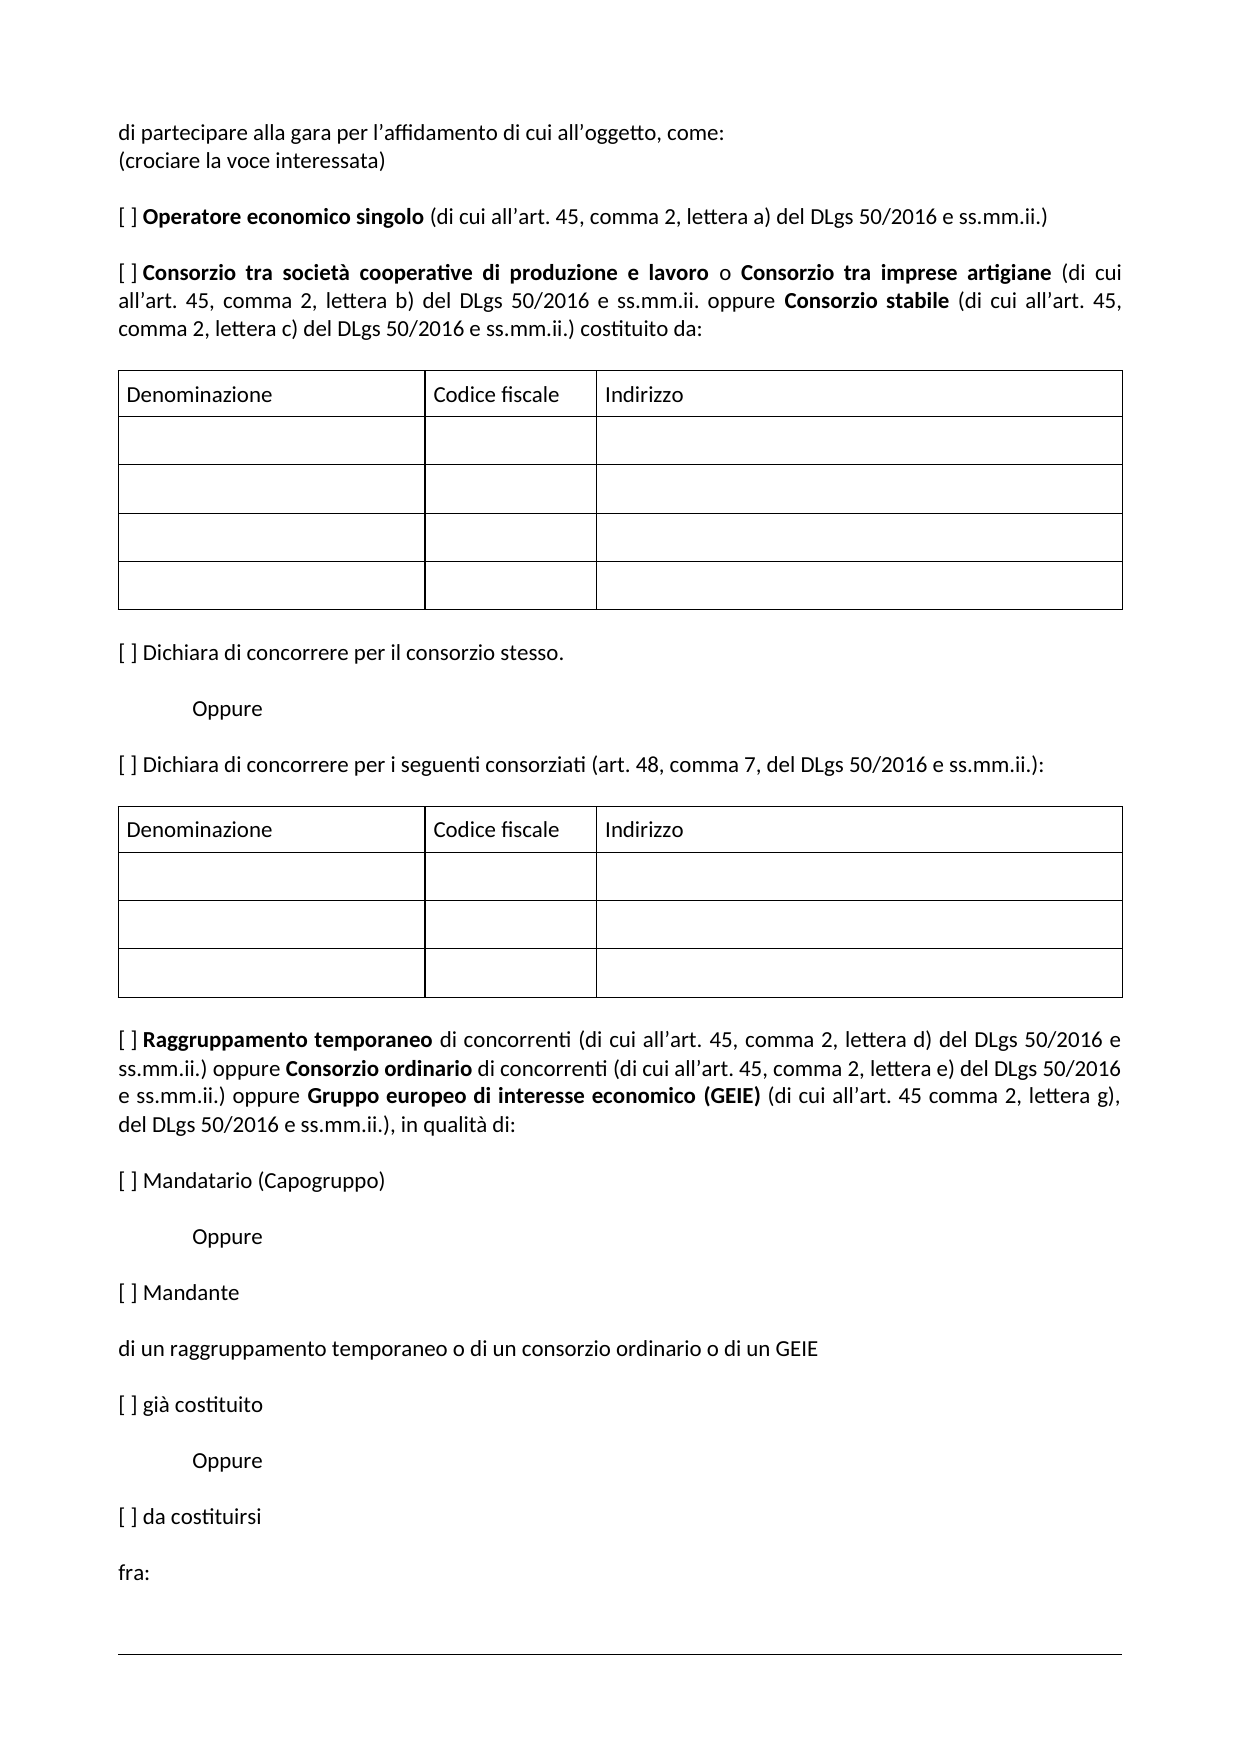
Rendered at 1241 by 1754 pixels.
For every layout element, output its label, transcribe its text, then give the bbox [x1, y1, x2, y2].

text [ ] già costituito [118, 1390, 1122, 1418]
table_cell [597, 417, 1122, 464]
text (crociare la voce interessata) [118, 146, 1122, 174]
text Oppure [118, 1222, 1122, 1250]
table_cell [119, 949, 424, 997]
table_cell [119, 853, 424, 900]
table_cell [119, 465, 424, 512]
table_cell [597, 562, 1122, 609]
text Oppure [118, 1446, 1122, 1474]
table_cell [426, 562, 596, 609]
table_cell [426, 901, 596, 948]
table_cell [597, 514, 1122, 561]
text [ ] Operatore economico singolo (di cui all’art. 45, comma 2, lettera a) del DLgs 50/2016 e ss.mm.ii.) [118, 202, 1122, 230]
table_cell [597, 853, 1122, 900]
table_cell [119, 562, 424, 609]
table_cell [119, 514, 424, 561]
table_header Codice fiscale [426, 371, 596, 416]
text di un raggruppamento temporaneo o di un consorzio ordinario o di un GEIE [118, 1334, 1122, 1362]
table_cell [597, 901, 1122, 948]
text [ ] Mandatario (Capogruppo) [118, 1166, 1122, 1194]
table_cell [426, 514, 596, 561]
table_cell [426, 853, 596, 900]
text [ ] Dichiara di concorrere per il consorzio stesso. [118, 638, 1122, 666]
text [ ] Dichiara di concorrere per i seguenti consorziati (art. 48, comma 7, del DLgs 50/2016 e ss.mm.ii.): [118, 750, 1122, 778]
text Oppure [118, 694, 1122, 722]
table_cell [597, 949, 1122, 997]
text [ ] da costituirsi [118, 1502, 1122, 1530]
table_header Indirizzo [597, 371, 1122, 416]
table_cell [426, 417, 596, 464]
table_header Denominazione [119, 371, 424, 416]
table_cell [426, 949, 596, 997]
table_header Indirizzo [597, 807, 1122, 852]
table_cell [119, 417, 424, 464]
text [ ] Consorzio tra società cooperative di produzione e lavoro o Consorzio tra imprese artigiane (di cui all’art. 45, comma 2, lettera b) del DLgs 50/2016 e ss.mm.ii. oppure Consorzio stabile (di cui all’art. 45, comma 2, lettera c) del DLgs 50/2016 e ss.mm.ii.) costituito da: [118, 258, 1122, 342]
table_cell [119, 901, 424, 948]
table_header Codice fiscale [426, 807, 596, 852]
text [ ] Raggruppamento temporaneo di concorrenti (di cui all’art. 45, comma 2, lettera d) del DLgs 50/2016 e ss.mm.ii.) oppure Consorzio ordinario di concorrenti (di cui all’art. 45, comma 2, lettera e) del DLgs 50/2016 e ss.mm.ii.) oppure Gruppo europeo di interesse economico (GEIE) (di cui all’art. 45 comma 2, lettera g), del DLgs 50/2016 e ss.mm.ii.), in qualità di: [118, 1026, 1122, 1138]
table_cell [597, 465, 1122, 512]
table_cell [426, 465, 596, 512]
text di partecipare alla gara per l’affidamento di cui all’oggetto, come: [118, 118, 1122, 146]
table_header Denominazione [119, 807, 424, 852]
text [ ] Mandante [118, 1278, 1122, 1306]
text fra: [118, 1558, 1122, 1586]
